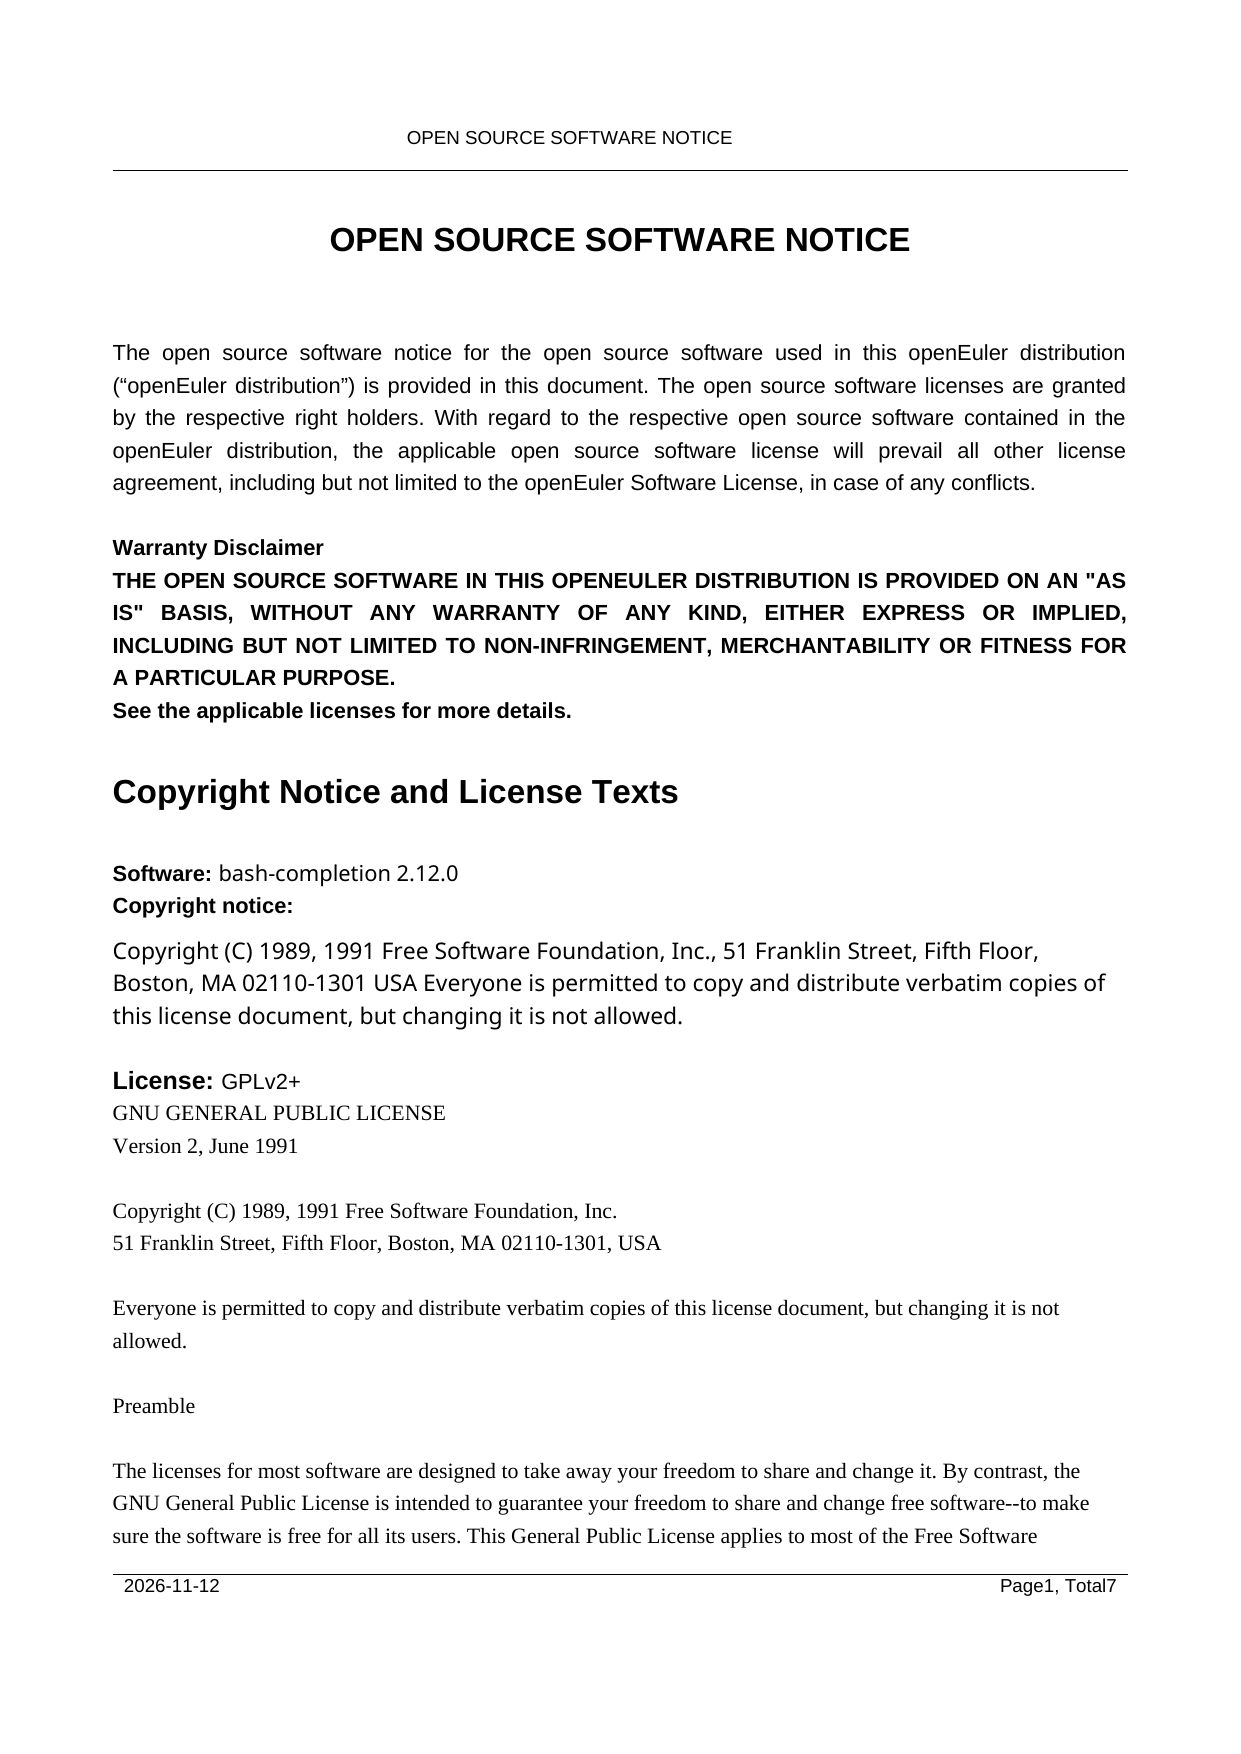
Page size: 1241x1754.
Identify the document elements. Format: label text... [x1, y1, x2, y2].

text Warranty Disclaimer [112, 531, 1128, 564]
text Copyright (C) 1989, 1991 Free Software Foundation, Inc., 51 Franklin Street, Fifth Floor, Boston, MA 02110-1301 USA Everyone is permitted to copy and distribute verbatim copies of this license document, but changing it is not allowed. [112, 934, 1128, 1064]
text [112, 1096, 1128, 1551]
text Copyright notice: [112, 889, 1128, 921]
title Software: bash-completion 2.12.0 [112, 856, 1128, 889]
text License: GPLv2+ [112, 1064, 1128, 1096]
text THE OPEN SOURCE SOFTWARE IN THIS OPENEULER DISTRIBUTION IS PROVIDED ON AN "AS IS" BASIS, WITHOUT ANY WARRANTY OF ANY KIND, EITHER EXPRESS OR IMPLIED, INCLUDING BUT NOT LIMITED TO NON-INFRINGEMENT, MERCHANTABILITY OR FITNESS FOR A PARTICULAR PURPOSE. See the applicable licenses for more details. [112, 564, 1128, 726]
text The open source software notice for the open source software used in this openEuler distribution (“openEuler distribution”) is provided in this document. The open source software licenses are granted by the respective right holders. With regard to the respective open source software contained in the openEuler distribution, the applicable open source software license will prevail all other license agreement, including but not limited to the openEuler Software License, in case of any conflicts. [112, 336, 1128, 499]
text OPEN SOURCE SOFTWARE NOTICE [112, 206, 1128, 271]
text Copyright Notice and License Texts [112, 759, 1128, 824]
